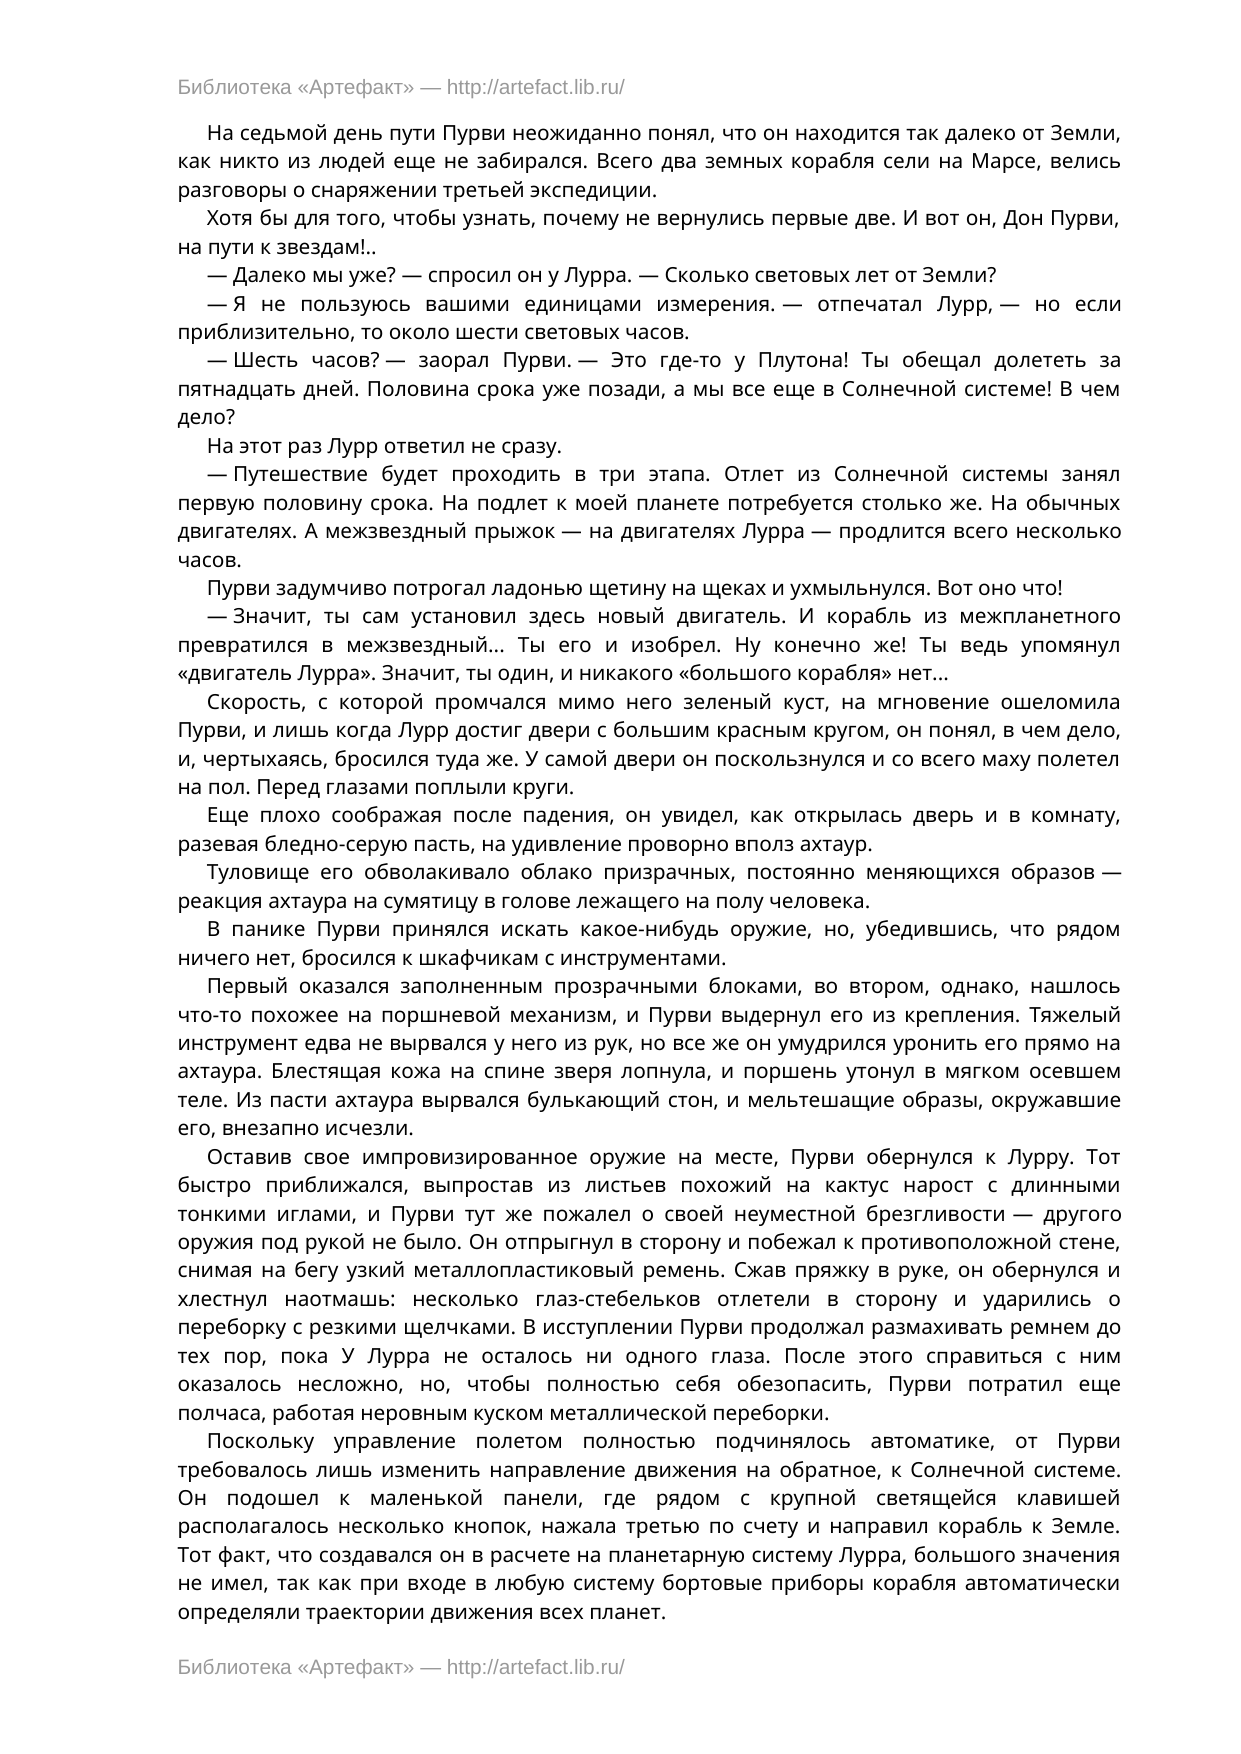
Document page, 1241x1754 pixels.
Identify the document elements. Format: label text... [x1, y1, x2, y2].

text Оставив свое импровизированное оружие на месте, Пурви обернулся к Лурру. Тот быстро приближался, выпростав из листьев похожий на кактус нарост с длинными тонкими иглами, и Пурви тут же пожалел о своей неуместной брезгливости — другого оружия под рукой не было. Он отпрыгнул в сторону и побежал к противоположной стене, снимая на бегу узкий металлопластиковый ремень. Сжав пряжку в руке, он обернулся и хлестнул наотмашь: несколько глаз-стебельков отлетели в сторону и ударились о переборку с резкими щелчками. В исступлении Пурви продолжал размахивать ремнем до тех пор, пока У Лурра не осталось ни одного глаза. После этого справиться с ним оказалось несложно, но, чтобы полностью себя обезопасить, Пурви потратил еще полчаса, работая неровным куском металлической переборки. [177, 1142, 1122, 1426]
text Хотя бы для того, чтобы узнать, почему не вернулись первые две. И вот он, Дон Пурви, на пути к звездам!.. [177, 203, 1122, 260]
text Еще плохо соображая после падения, он увидел, как открылась дверь и в комнату, разевая бледно-серую пасть, на удивление проворно вполз ахтаур. [177, 801, 1122, 857]
text На седьмой день пути Пурви неожиданно понял, что он находится так далеко от Земли, как никто из людей еще не забирался. Всего два земных корабля сели на Марсе, велись разговоры о снаряжении третьей экспедиции. [177, 118, 1122, 203]
text В панике Пурви принялся искать какое-нибудь оружие, но, убедившись, что рядом ничего нет, бросился к шкафчикам с инструментами. [177, 914, 1122, 971]
text — Шесть часов? — заорал Пурви. — Это где-то у Плутона! Ты обещал долететь за пятнадцать дней. Половина срока уже позади, а мы все еще в Солнечной системе! В чем дело? [177, 346, 1122, 431]
text Пурви задумчиво потрогал ладонью щетину на щеках и ухмыльнулся. Вот оно что! [177, 573, 1122, 602]
text — Путешествие будет проходить в три этапа. Отлет из Солнечной системы занял первую половину срока. На подлет к моей планете потребуется столько же. На обычных двигателях. А межзвездный прыжок — на двигателях Лурра — продлится всего несколько часов. [177, 459, 1122, 573]
text На этот раз Лурр ответил не сразу. [177, 431, 1122, 459]
text — Далеко мы уже? — спросил он у Лурра. — Сколько световых лет от Земли? [177, 260, 1122, 289]
text Туловище его обволакивало облако призрачных, постоянно меняющихся образов — реакция ахтаура на сумятицу в голове лежащего на полу человека. [177, 857, 1122, 914]
text — Я не пользуюсь вашими единицами измерения. — отпечатал Лурр, — но если приблизительно, то около шести световых часов. [177, 289, 1122, 346]
text Первый оказался заполненным прозрачными блоками, во втором, однако, нашлось что-то похожее на поршневой механизм, и Пурви выдернул его из крепления. Тяжелый инструмент едва не вырвался у него из рук, но все же он умудрился уронить его прямо на ахтаура. Блестящая кожа на спине зверя лопнула, и поршень утонул в мягком осевшем теле. Из пасти ахтаура вырвался булькающий стон, и мельтешащие образы, окружавшие его, внезапно исчезли. [177, 971, 1122, 1142]
text Скорость, с которой промчался мимо него зеленый куст, на мгновение ошеломила Пурви, и лишь когда Лурр достиг двери с большим красным кругом, он понял, в чем дело, и, чертыхаясь, бросился туда же. У самой двери он поскользнулся и со всего маху полетел на пол. Перед глазами поплыли круги. [177, 687, 1122, 801]
text — Значит, ты сам установил здесь новый двигатель. И корабль из межпланетного превратился в межзвездный... Ты его и изобрел. Ну конечно же! Ты ведь упомянул «двигатель Лурра». Значит, ты один, и никакого «большого корабля» нет... [177, 602, 1122, 687]
text Поскольку управление полетом полностью подчинялось автоматике, от Пурви требовалось лишь изменить направление движения на обратное, к Солнечной системе. Он подошел к маленькой панели, где рядом с крупной светящейся клавишей располагалось несколько кнопок, нажала третью по счету и направил корабль к Земле. Тот факт, что создавался он в расчете на планетарную систему Лурра, большого значения не имел, так как при входе в любую систему бортовые приборы корабля автоматически определяли траектории движения всех планет. [177, 1426, 1122, 1625]
